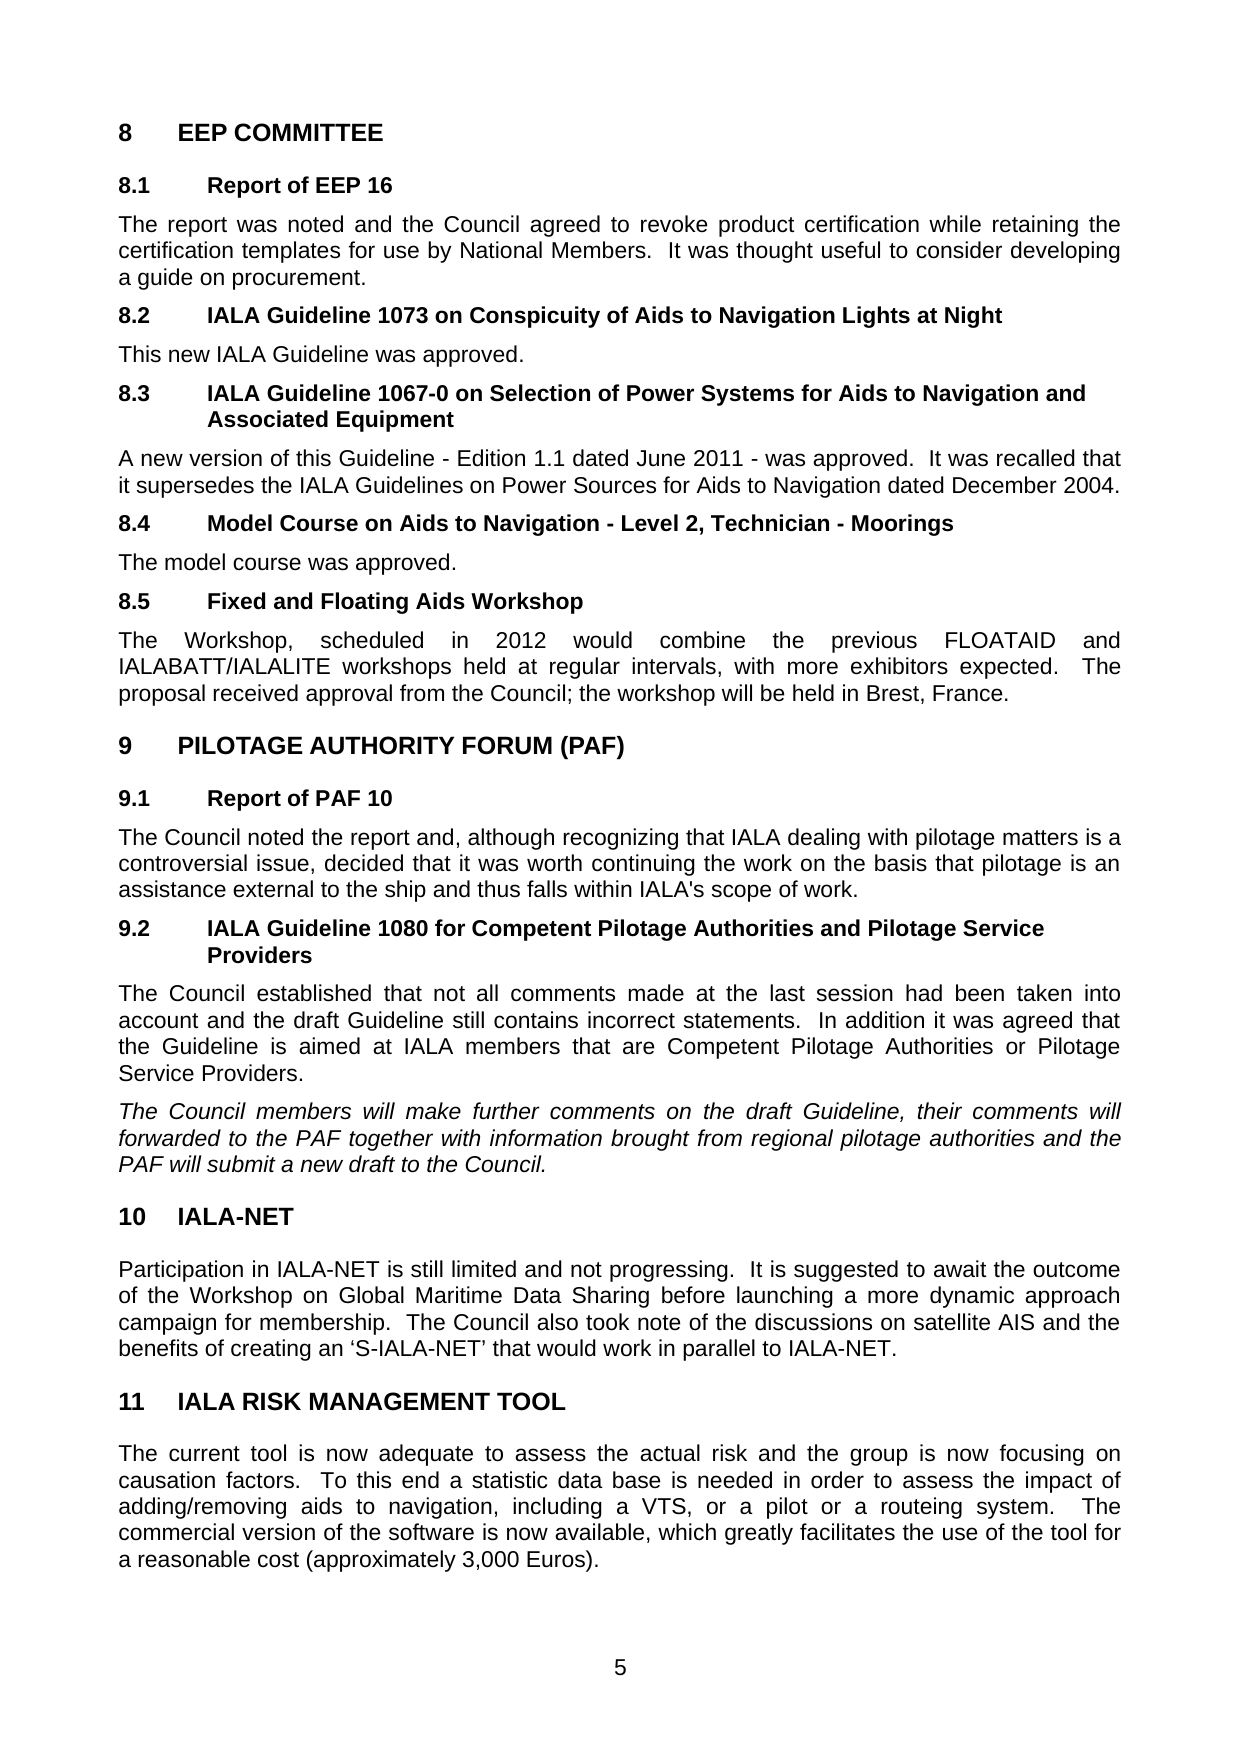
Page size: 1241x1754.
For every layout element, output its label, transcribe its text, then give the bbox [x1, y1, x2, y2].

subtitle Report of EEP 16 [118, 172, 1122, 198]
subtitle EEP Committee [118, 118, 1122, 147]
subtitle IALA Risk Management Tool [118, 1387, 1122, 1415]
text The Council noted the report and, although recognizing that IALA dealing with pilotage matters is a controversial issue, decided that it was worth continuing the work on the basis that pilotage is an assistance external to the ship and thus falls within IALA's scope of work. [118, 824, 1122, 903]
subtitle Pilotage Authority Forum (PAF) [118, 731, 1122, 760]
text This new IALA Guideline was approved. [118, 341, 1122, 367]
subtitle IALA Guideline 1073 on Conspicuity of Aids to Navigation Lights at Night [118, 302, 1122, 329]
subtitle IALA Guideline 1080 for Competent Pilotage Authorities and Pilotage Service Providers [118, 915, 1122, 968]
text The model course was approved. [118, 549, 1122, 576]
text The Council members will make further comments on the draft Guideline, their comments will forwarded to the PAF together with information brought from regional pilotage authorities and the PAF will submit a new draft to the Council. [118, 1098, 1122, 1177]
subtitle Fixed and Floating Aids Workshop [118, 588, 1122, 614]
text Participation in IALA-NET is still limited and not progressing. It is suggested to await the outcome of the Workshop on Global Maritime Data Sharing before launching a more dynamic approach campaign for membership. The Council also took note of the discussions on satellite AIS and the benefits of creating an ‘S-IALA-NET’ that would work in parallel to IALA-NET. [118, 1256, 1122, 1362]
subtitle Report of PAF 10 [118, 785, 1122, 811]
subtitle Model Course on Aids to Navigation - Level 2, Technician - Moorings [118, 510, 1122, 537]
subtitle IALA Guideline 1067-0 on Selection of Power Systems for Aids to Navigation and Associated Equipment [118, 380, 1122, 433]
subtitle IALA-NET [118, 1202, 1122, 1231]
text The Workshop, scheduled in 2012 would combine the previous FLOATAID and IALABATT/IALALITE workshops held at regular intervals, with more exhibitors expected. The proposal received approval from the Council; the workshop will be held in Brest, France. [118, 627, 1122, 706]
text The report was noted and the Council agreed to revoke product certification while retaining the certification templates for use by National Members. It was thought useful to consider developing a guide on procurement. [118, 211, 1122, 290]
text The Council established that not all comments made at the last session had been taken into account and the draft Guideline still contains incorrect statements. In addition it was agreed that the Guideline is aimed at IALA members that are Competent Pilotage Authorities or Pilotage Service Providers. [118, 980, 1122, 1086]
text A new version of this Guideline - Edition 1.1 dated June 2011 - was approved. It was recalled that it supersedes the IALA Guidelines on Power Sources for Aids to Navigation dated December 2004. [118, 445, 1122, 498]
text The current tool is now adequate to assess the actual risk and the group is now focusing on causation factors. To this end a statistic data base is needed in order to assess the impact of adding/removing aids to navigation, including a VTS, or a pilot or a routeing system. The commercial version of the software is now available, which greatly facilitates the use of the tool for a reasonable cost (approximately 3,000 Euros). [118, 1440, 1122, 1572]
